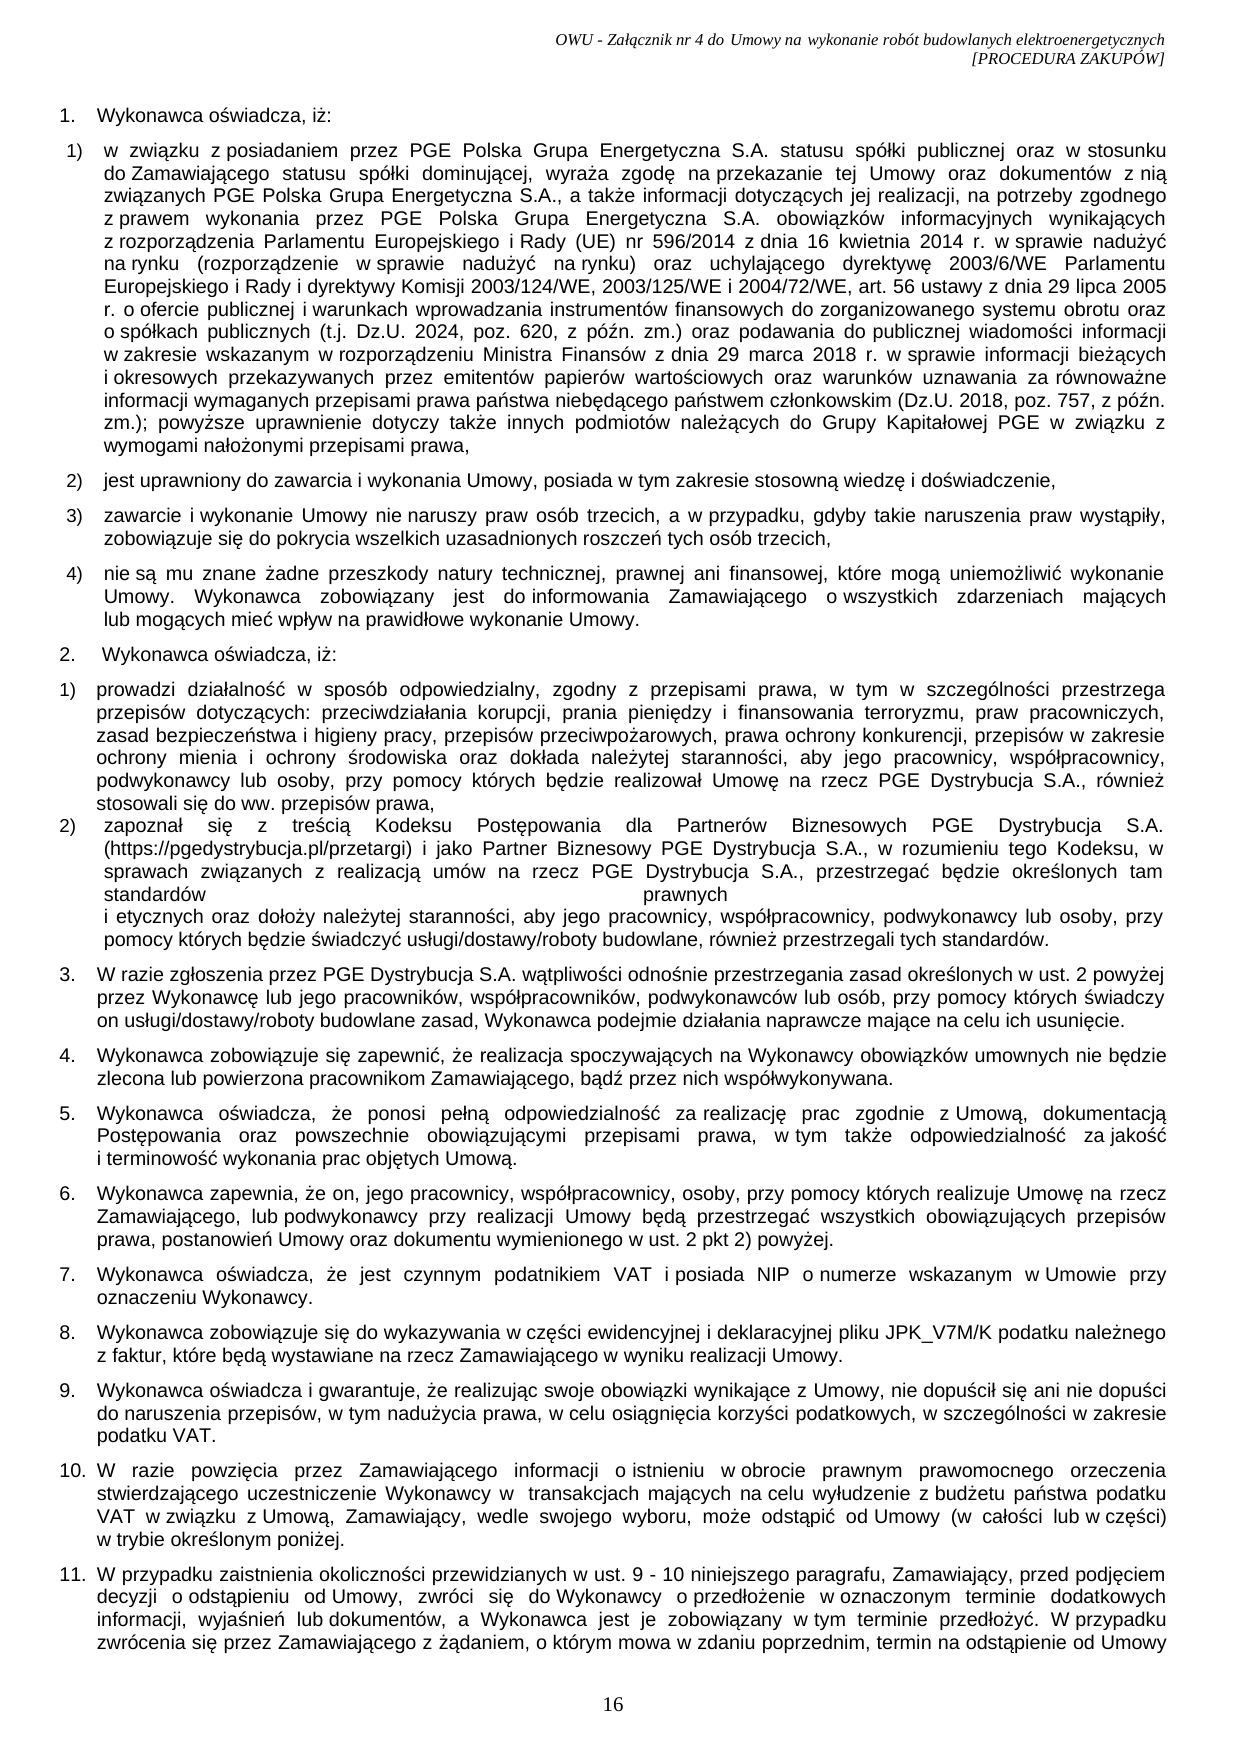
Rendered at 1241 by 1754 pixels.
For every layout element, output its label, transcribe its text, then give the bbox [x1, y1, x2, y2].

list Wykonawca oświadcza, iż: [59, 643, 1167, 666]
text Wykonawca oświadcza, że ponosi pełną odpowiedzialność za realizację prac zgodnie z Umową, dokumentacją Postępowania oraz powszechnie obowiązującymi przepisami prawa, w tym także odpowiedzialność za jakość i terminowość wykonania prac objętych Umową. [59, 1102, 1167, 1170]
list prowadzi działalność w sposób odpowiedzialny, zgodny z przepisami prawa, w tym w szczególności przestrzega przepisów dotyczących: przeciwdziałania korupcji, prania pieniędzy i finansowania terroryzmu, praw pracowniczych, zasad bezpieczeństwa i higieny pracy, przepisów przeciwpożarowych, prawa ochrony konkurencji, przepisów w zakresie ochrony mienia i ochrony środowiska oraz dokłada należytej staranności, aby jego pracownicy, współpracownicy, podwykonawcy lub osoby, przy pomocy których będzie realizował Umowę na rzecz PGE Dystrybucja S.A., również stosowali się do ww. przepisów prawa, [59, 678, 1167, 814]
list w związku z posiadaniem przez PGE Polska Grupa Energetyczna S.A. statusu spółki publicznej oraz w stosunku do Zamawiającego statusu spółki dominującej, wyraża zgodę na przekazanie tej Umowy oraz dokumentów z nią związanych PGE Polska Grupa Energetyczna S.A., a także informacji dotyczących jej realizacji, na potrzeby zgodnego z prawem wykonania przez PGE Polska Grupa Energetyczna S.A. obowiązków informacyjnych wynikających z rozporządzenia Parlamentu Europejskiego i Rady (UE) nr 596/2014 z dnia 16 kwietnia 2014 r. w sprawie nadużyć na rynku (rozporządzenie w sprawie nadużyć na rynku) oraz uchylającego dyrektywę 2003/6/WE Parlamentu Europejskiego i Rady i dyrektywy Komisji 2003/124/WE, 2003/125/WE i 2004/72/WE, art. 56 ustawy z dnia 29 lipca 2005 r. o ofercie publicznej i warunkach wprowadzania instrumentów finansowych do zorganizowanego systemu obrotu oraz o spółkach publicznych (t.j. Dz.U. 2024, poz. 620, z późn. zm.) oraz podawania do publicznej wiadomości informacji w zakresie wskazanym w rozporządzeniu Ministra Finansów z dnia 29 marca 2018 r. w sprawie informacji bieżących i okresowych przekazywanych przez emitentów papierów wartościowych oraz warunków uznawania za równoważne informacji wymaganych przepisami prawa państwa niebędącego państwem członkowskim (Dz.U. 2018, poz. 757, z późn. zm.); powyższe uprawnienie dotyczy także innych podmiotów należących do Grupy Kapitałowej PGE w związku z wymogami nałożonymi przepisami prawa, [66, 139, 1167, 457]
text W razie powzięcia przez Zamawiającego informacji o istnieniu w obrocie prawnym prawomocnego orzeczenia stwierdzającego uczestniczenie Wykonawcy w transakcjach mających na celu wyłudzenie z budżetu państwa podatku VAT w związku z Umową, Zamawiający, wedle swojego wyboru, może odstąpić od Umowy (w całości lub w części) w trybie określonym poniżej. [59, 1459, 1167, 1550]
list zawarcie i wykonanie Umowy nie naruszy praw osób trzecich, a w przypadku, gdyby takie naruszenia praw wystąpiły, zobowiązuje się do pokrycia wszelkich uzasadnionych roszczeń tych osób trzecich, [66, 504, 1167, 550]
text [59, 1563, 1167, 1653]
text Wykonawca zobowiązuje się zapewnić, że realizacja spoczywających na Wykonawcy obowiązków umownych nie będzie zlecona lub powierzona pracownikom Zamawiającego, bądź przez nich współwykonywana. [59, 1044, 1167, 1089]
text Wykonawca oświadcza i gwarantuje, że realizując swoje obowiązki wynikające z Umowy, nie dopuścił się ani nie dopuści do naruszenia przepisów, w tym nadużycia prawa, w celu osiągnięcia korzyści podatkowych, w szczególności w zakresie podatku VAT. [59, 1379, 1167, 1447]
text W razie zgłoszenia przez PGE Dystrybucja S.A. wątpliwości odnośnie przestrzegania zasad określonych w ust. 2 powyżej przez Wykonawcę lub jego pracowników, współpracowników, podwykonawców lub osób, przy pomocy których świadczy on usługi/dostawy/roboty budowlane zasad, Wykonawca podejmie działania naprawcze mające na celu ich usunięcie. [59, 963, 1167, 1031]
text Wykonawca oświadcza, że jest czynnym podatnikiem VAT i posiada NIP o numerze wskazanym w Umowie przy oznaczeniu Wykonawcy. [59, 1263, 1167, 1308]
text Wykonawca zapewnia, że on, jego pracownicy, współpracownicy, osoby, przy pomocy których realizuje Umowę na rzecz Zamawiającego, lub podwykonawcy przy realizacji Umowy będą przestrzegać wszystkich obowiązujących przepisów prawa, postanowień Umowy oraz dokumentu wymienionego w ust. 2 pkt 2) powyżej. [59, 1182, 1167, 1250]
list zapoznał się z treścią Kodeksu Postępowania dla Partnerów Biznesowych PGE Dystrybucja S.A. (https://pgedystrybucja.pl/przetargi) i jako Partner Biznesowy PGE Dystrybucja S.A., w rozumieniu tego Kodeksu, w sprawach związanych z realizacją umów na rzecz PGE Dystrybucja S.A., przestrzegać będzie określonych tam standardów prawnych i etycznych oraz dołoży należytej staranności, aby jego pracownicy, współpracownicy, podwykonawcy lub osoby, przy pomocy których będzie świadczyć usługi/dostawy/roboty budowlane, również przestrzegali tych standardów. [59, 814, 1165, 951]
list Wykonawca oświadcza, iż: [59, 103, 1167, 126]
list jest uprawniony do zawarcia i wykonania Umowy, posiada w tym zakresie stosowną wiedzę i doświadczenie, [66, 469, 1167, 492]
text Wykonawca zobowiązuje się do wykazywania w części ewidencyjnej i deklaracyjnej pliku JPK_V7M/K podatku należnego z faktur, które będą wystawiane na rzecz Zamawiającego w wyniku realizacji Umowy. [59, 1321, 1167, 1366]
list nie są mu znane żadne przeszkody natury technicznej, prawnej ani finansowej, które mogą uniemożliwić wykonanie Umowy. Wykonawca zobowiązany jest do informowania Zamawiającego o wszystkich zdarzeniach mających lub mogących mieć wpływ na prawidłowe wykonanie Umowy. [66, 562, 1167, 630]
